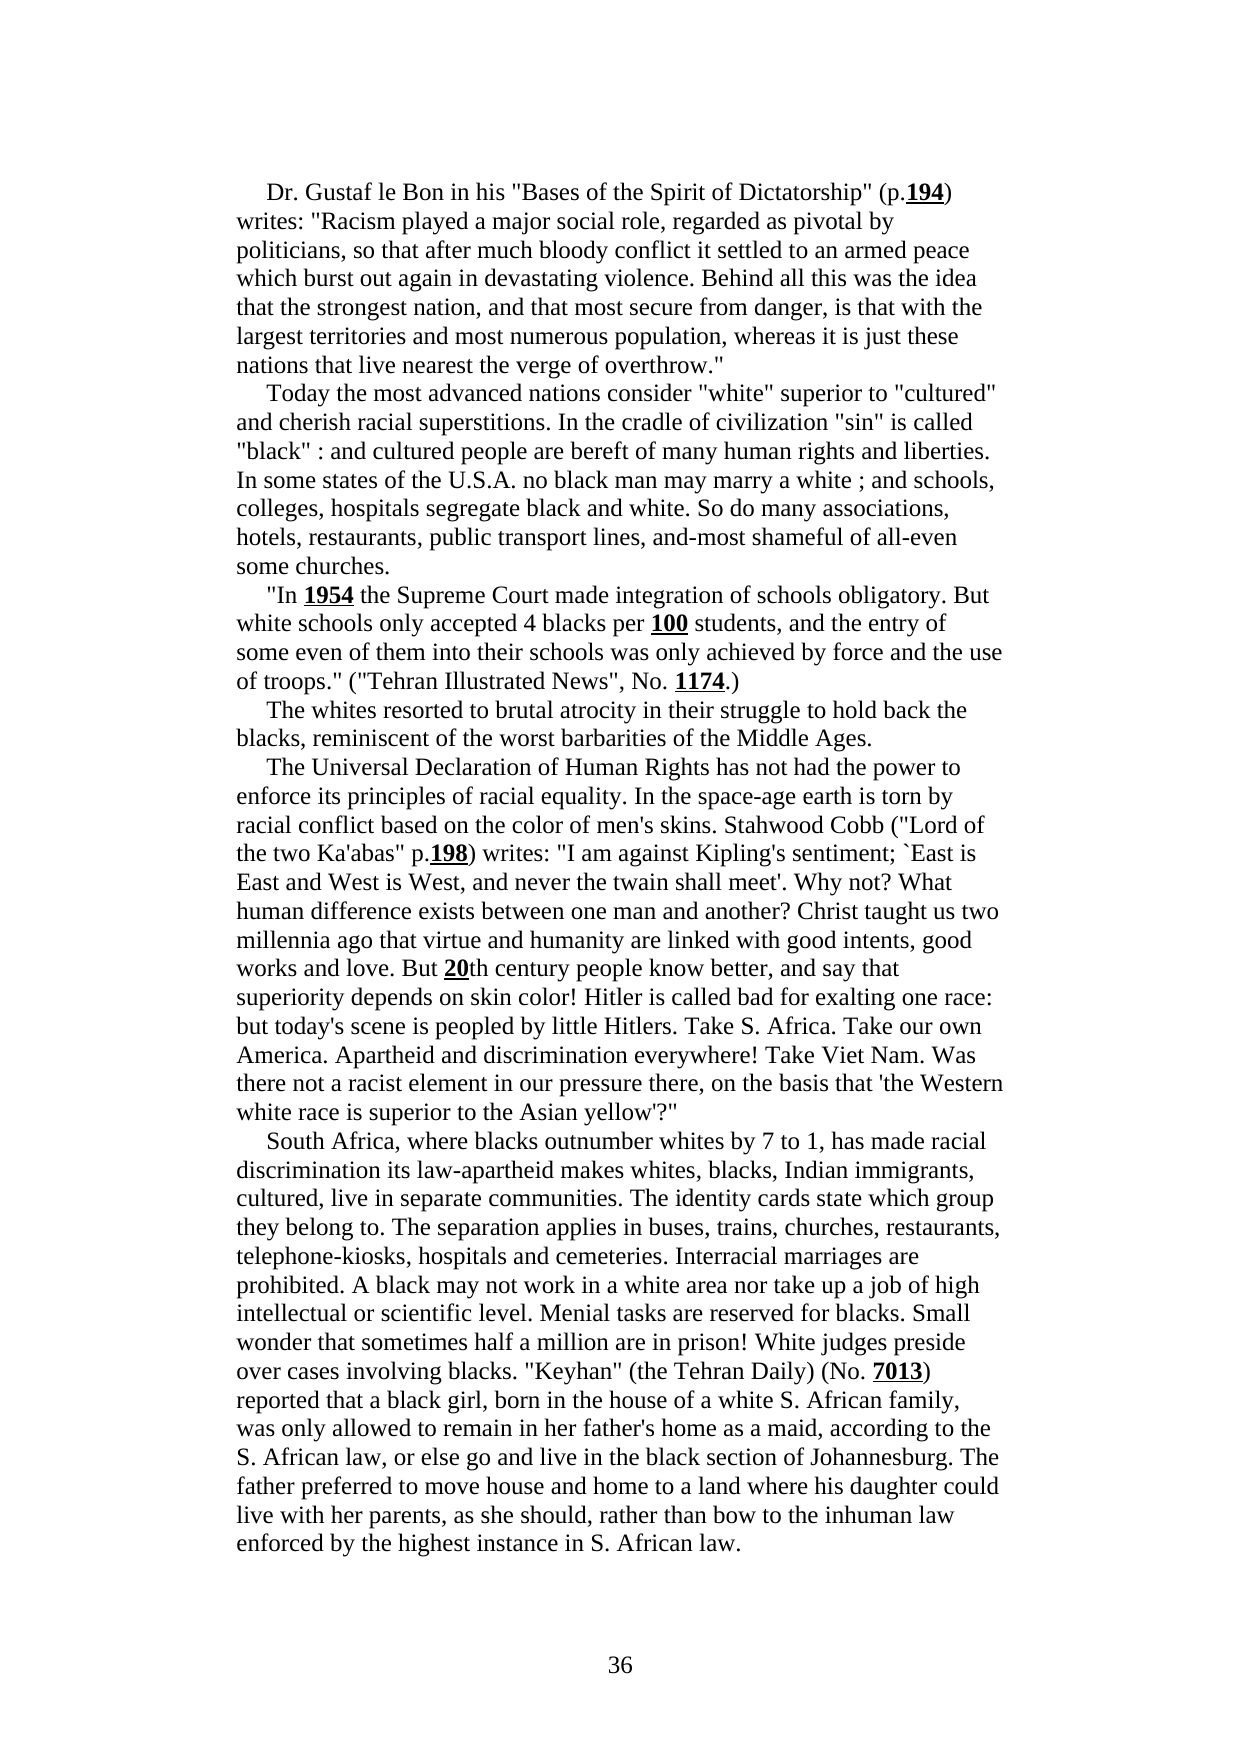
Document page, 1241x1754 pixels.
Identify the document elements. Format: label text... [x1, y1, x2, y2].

text Today the most advanced nations consider "white" superior to "cultured" and cherish racial superstitions. In the cradle of civilization "sin" is called "black" : and cultured people are bereft of many human rights and liberties. In some states of the U.S.A. no black man may marry a white ; and schools, colleges, hospitals segregate black and white. So do many associations, hotels, restaurants, public transport lines, and-most shameful of all-even some churches. [236, 378, 1004, 580]
text The whites resorted to brutal atrocity in their struggle to hold back the blacks, reminiscent of the worst barbarities of the Middle Ages. [236, 695, 1004, 752]
text The Universal Declaration of Human Rights has not had the power to enforce its principles of racial equality. In the space-age earth is torn by racial conflict based on the color of men's skins. Stahwood Cobb ("Lord of the two Ka'abas" p.198) writes: "I am against Kipling's sentiment; `East is East and West is West, and never the twain shall meet'. Why not? What human difference exists between one man and another? Christ taught us two millennia ago that virtue and humanity are linked with good intents, good works and love. But 20th century people know better, and say that superiority depends on skin color! Hitler is called bad for exalting one race: but today's scene is peopled by little Hitlers. Take S. Africa. Take our own America. Apartheid and discrimination everywhere! Take Viet Nam. Was there not a racist element in our pressure there, on the basis that 'the Western white race is superior to the Asian yellow'?" [236, 752, 1004, 1126]
text South Africa, where blacks outnumber whites by 7 to 1, has made racial discrimination its law-apartheid makes whites, blacks, Indian immigrants, cultured, live in separate communities. The identity cards state which group they belong to. The separation applies in buses, trains, churches, restaurants, telephone-kiosks, hospitals and cemeteries. Interracial marriages are prohibited. A black may not work in a white area nor take up a job of high intellectual or scientific level. Menial tasks are reserved for blacks. Small wonder that sometimes half a million are in prison! White judges preside over cases involving blacks. "Keyhan" (the Tehran Daily) (No. 7013) reported that a black girl, born in the house of a white S. African family, was only allowed to remain in her father's home as a maid, according to the S. African law, or else go and live in the black section of Johannesburg. The father preferred to move house and home to a land where his daughter could live with her parents, as she should, rather than bow to the inhuman law enforced by the highest instance in S. African law. [236, 1126, 1004, 1557]
text Dr. Gustaf le Bon in his "Bases of the Spirit of Dictatorship" (p.194) writes: "Racism played a major social role, regarded as pivotal by politicians, so that after much bloody conflict it settled to an armed peace which burst out again in devastating violence. Behind all this was the idea that the strongest nation, and that most secure from danger, is that with the largest territories and most numerous population, whereas it is just these nations that live nearest the verge of overthrow." [236, 177, 1004, 378]
text "In 1954 the Supreme Court made integration of schools obligatory. But white schools only accepted 4 blacks per 100 students, and the entry of some even of them into their schools was only achieved by force and the use of troops." ("Tehran Illustrated News", No. 1174.) [236, 580, 1004, 695]
